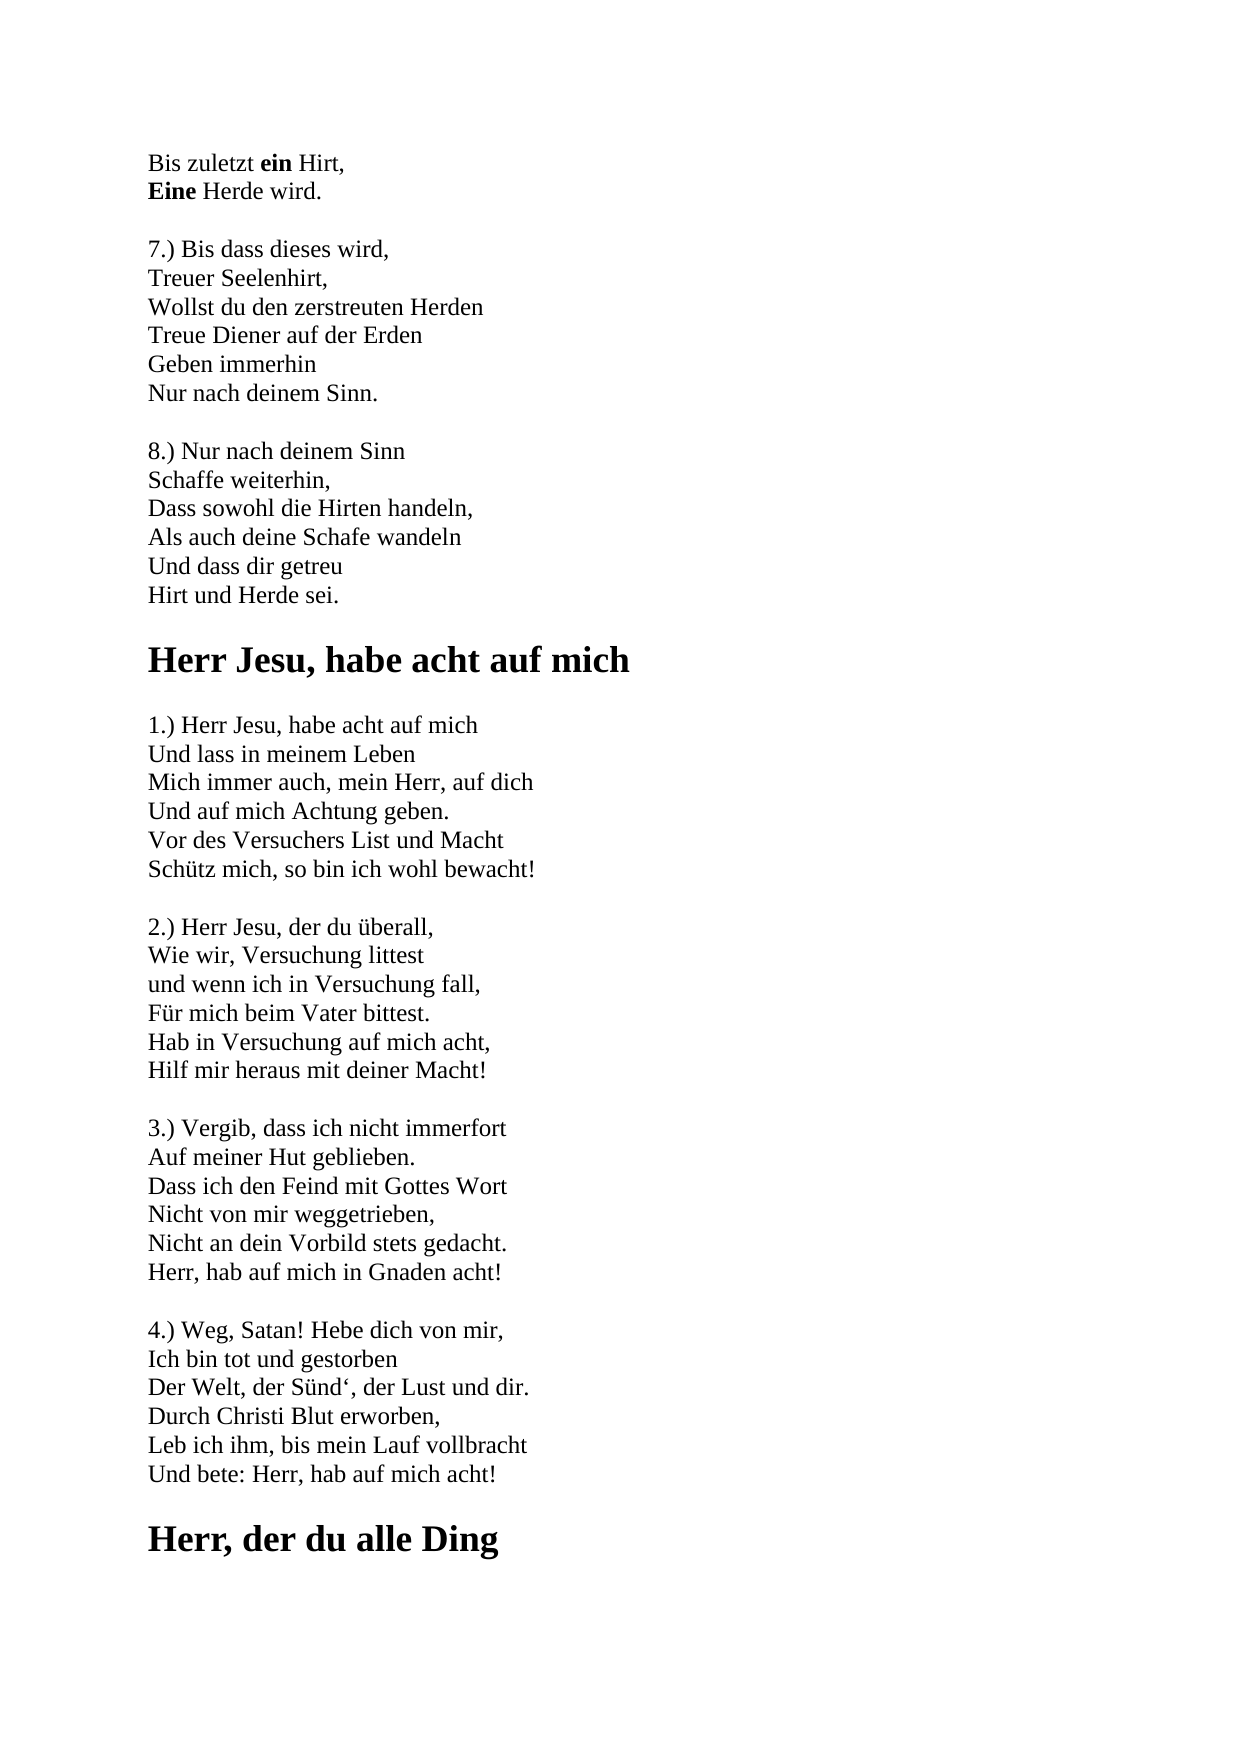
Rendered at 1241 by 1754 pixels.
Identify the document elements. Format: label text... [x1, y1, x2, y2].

subtitle Herr, der du alle Ding [148, 1517, 1093, 1560]
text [148, 148, 1093, 205]
text 1.) Herr Jesu, habe acht auf mich Und lass in meinem Leben Mich immer auch, mein Herr, auf dich Und auf mich Achtung geben. Vor des Versuchers List und Macht Schütz mich, so bin ich wohl bewacht! [148, 710, 1093, 882]
text 8.) Nur nach deinem Sinn Schaffe weiterhin, Dass sowohl die Hirten handeln, Als auch deine Schafe wandeln Und dass dir getreu Hirt und Herde sei. [148, 436, 1093, 608]
text 2.) Herr Jesu, der du überall, Wie wir, Versuchung littest und wenn ich in Versuchung fall, Für mich beim Vater bittest. Hab in Versuchung auf mich acht, Hilf mir heraus mit deiner Macht! [148, 912, 1093, 1084]
subtitle Herr Jesu, habe acht auf mich [148, 638, 1093, 681]
text 7.) Bis dass dieses wird, Treuer Seelenhirt, Wollst du den zerstreuten Herden Treue Diener auf der Erden Geben immerhin Nur nach deinem Sinn. [148, 234, 1093, 407]
text 4.) Weg, Satan! Hebe dich von mir, Ich bin tot und gestorben Der Welt, der Sünd‘, der Lust und dir. Durch Christi Blut erworben, Leb ich ihm, bis mein Lauf vollbracht Und bete: Herr, hab auf mich acht! [148, 1315, 1093, 1487]
text 3.) Vergib, dass ich nicht immerfort Auf meiner Hut geblieben. Dass ich den Feind mit Gottes Wort Nicht von mir weggetrieben, Nicht an dein Vorbild stets gedacht. Herr, hab auf mich in Gnaden acht! [148, 1113, 1093, 1286]
